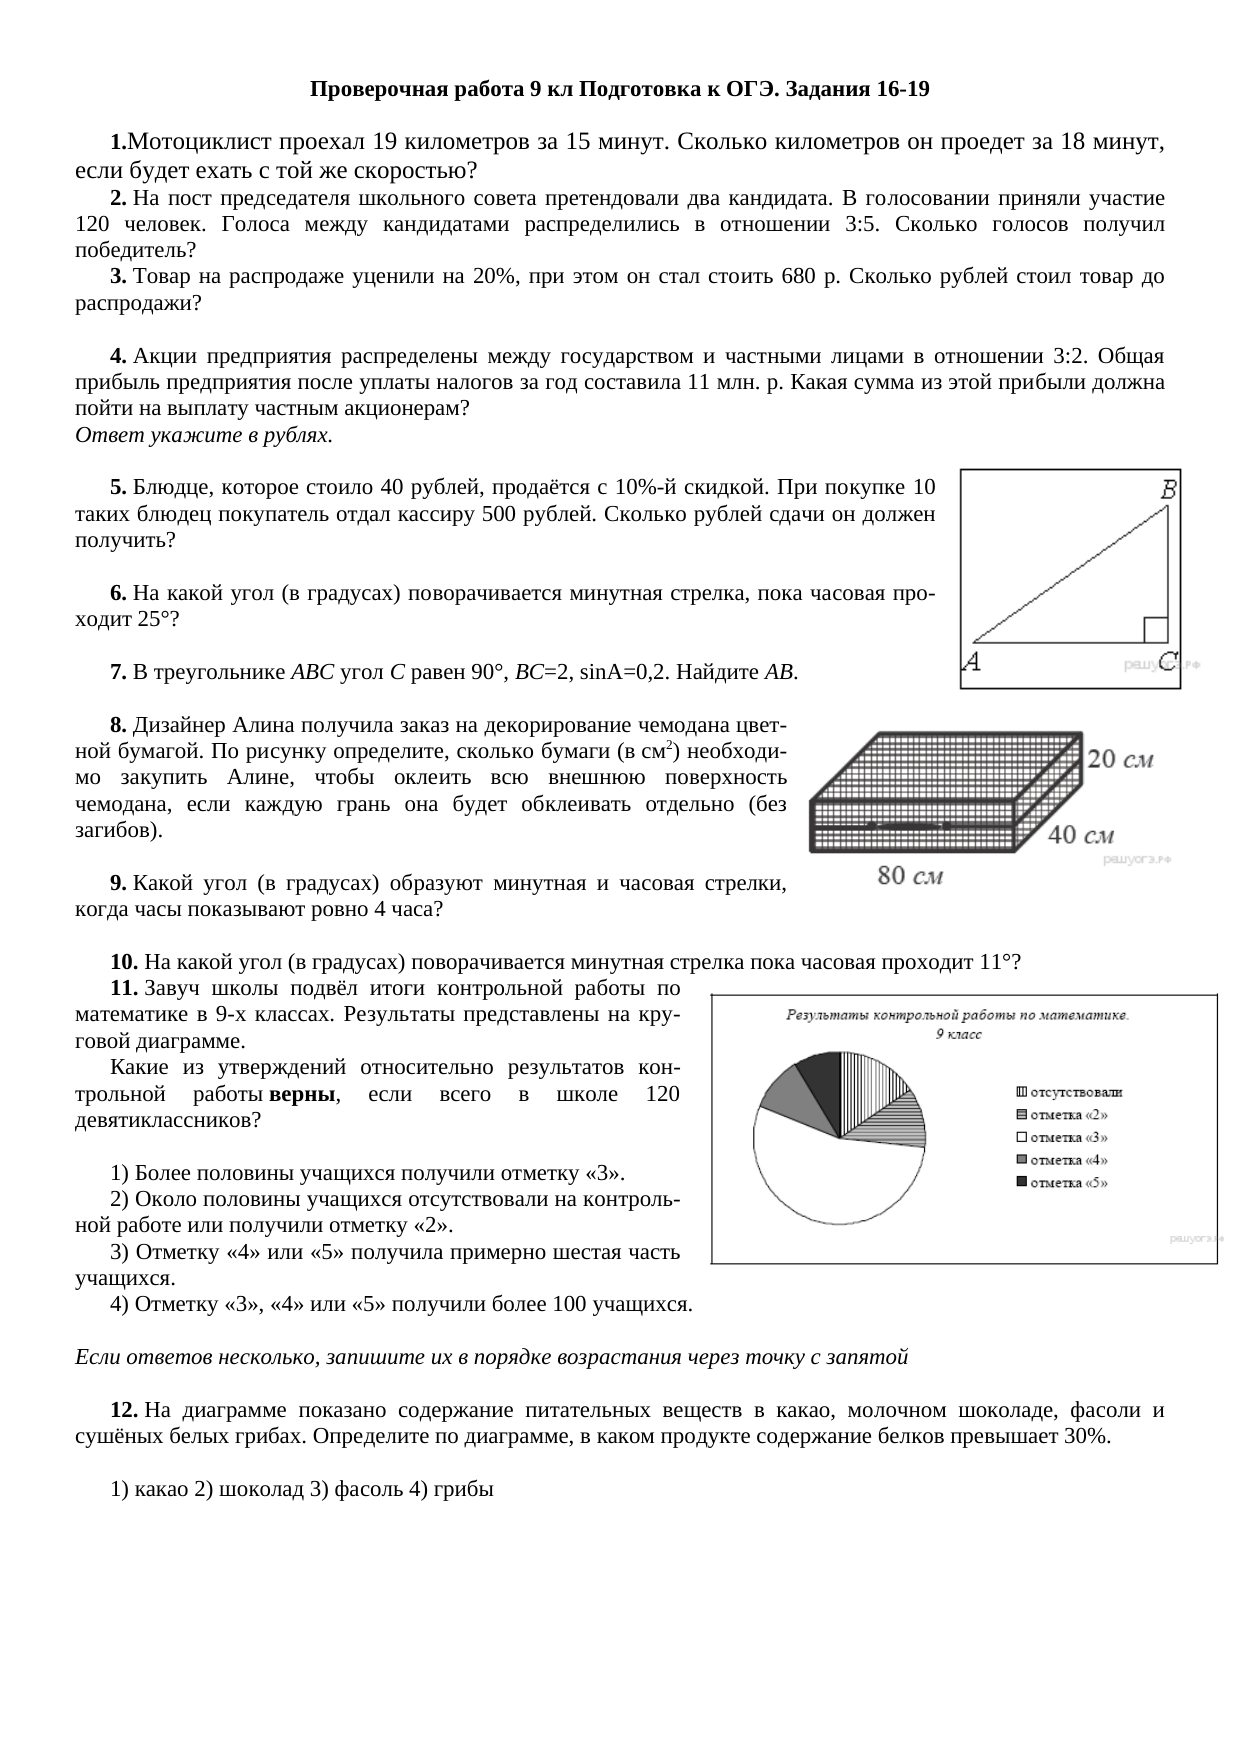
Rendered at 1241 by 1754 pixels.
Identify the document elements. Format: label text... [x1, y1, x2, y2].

text 5. Блюдце, которое стоило 40 рублей, продаётся с 10%-й скидкой. При покупке 10 таких блюдец покупатель отдал кассиру 500 рублей. Сколько рублей сдачи он должен получить? [75, 473, 954, 552]
text Какие из утверждений относительно результатов контрольной работы верны, если всего в школе 120 девятиклассников? [75, 1053, 699, 1132]
text 3) Отметку «4» или «5» получила примерно шестая часть учащихся. [75, 1238, 1165, 1290]
text 10. На какой угол (в градусах) поворачивается минутная стрелка пока часовая проходит 11°? [75, 948, 1165, 974]
text Проверочная работа 9 кл Подготовка к ОГЭ. Задания 16-19 [75, 75, 1165, 101]
text Ответ укажите в рублях. [75, 421, 1165, 447]
text 9. Какой угол (в градусах) образуют минутная и часовая стрелки, когда часы показывают ровно 4 часа? [75, 869, 1165, 921]
text 1) какао 2) шоколад 3) фасоль 4) грибы [75, 1475, 1165, 1501]
text 8. Дизайнер Алина получила заказ на декорирование чемодана цветной бумагой. По рисунку определите, сколько бумаги (в см2) необходимо закупить Алине, чтобы оклеить всю внешнюю поверхность чемодана, если каждую грань она будет обклеивать отдельно (без загибов). [75, 711, 1165, 842]
picture [954, 458, 1202, 702]
text 1) Более половины учащихся получили отметку «3». [75, 1159, 699, 1185]
text 11. Завуч школы подвёл итоги контрольной работы по математике в 9-х классах. Результаты представлены на круговой диаграмме. [75, 974, 1165, 1053]
text 1.Мотоциклист проехал 19 километров за 15 минут. Сколько километров он проедет за 18 минут, если будет ехать с той же скоростью? [75, 126, 1165, 183]
text 2) Около половины учащихся отсутствовали на контрольной работе или получили отметку «2». [75, 1185, 699, 1238]
text Если ответов несколько, запишите их в порядке возрастания через точку с запятой [75, 1343, 1165, 1369]
picture [806, 713, 1172, 891]
text 3. Товар на распродаже уценили на 20%, при этом он стал стоить 680 р. Сколько рублей стоил товар до распродажи? [75, 263, 1165, 315]
text 7. В треугольнике ABC угол C равен 90°, BC=2, sinA=0,2. Найдите AB. [75, 658, 954, 684]
text 4) Отметку «3», «4» или «5» получили более 100 учащихся. [75, 1290, 1165, 1317]
text 4. Акции предприятия распределены между государством и частными лицами в отношении 3:2. Общая прибыль предприятия после уплаты налогов за год составила 11 млн. р. Какая сумма из этой прибыли должна пойти на выплату частным акционерам? [75, 342, 1165, 421]
picture [699, 990, 1224, 1265]
text 6. На какой угол (в градусах) поворачивается минутная стрелка, пока часовая проходит 25°? [75, 579, 954, 632]
text 12. На диаграмме показано содержание питательных веществ в какао, молочном шоколаде, фасоли и сушёных белых грибах. Определите по диаграмме, в каком продукте содержание белков превышает 30%. [75, 1396, 1165, 1448]
text 2. На пост председателя школьного совета претендовали два кандидата. В голосовании приняли участие 120 человек. Голоса между кандидатами распределились в отношении 3:5. Сколько голосов получил победитель? [75, 183, 1165, 263]
